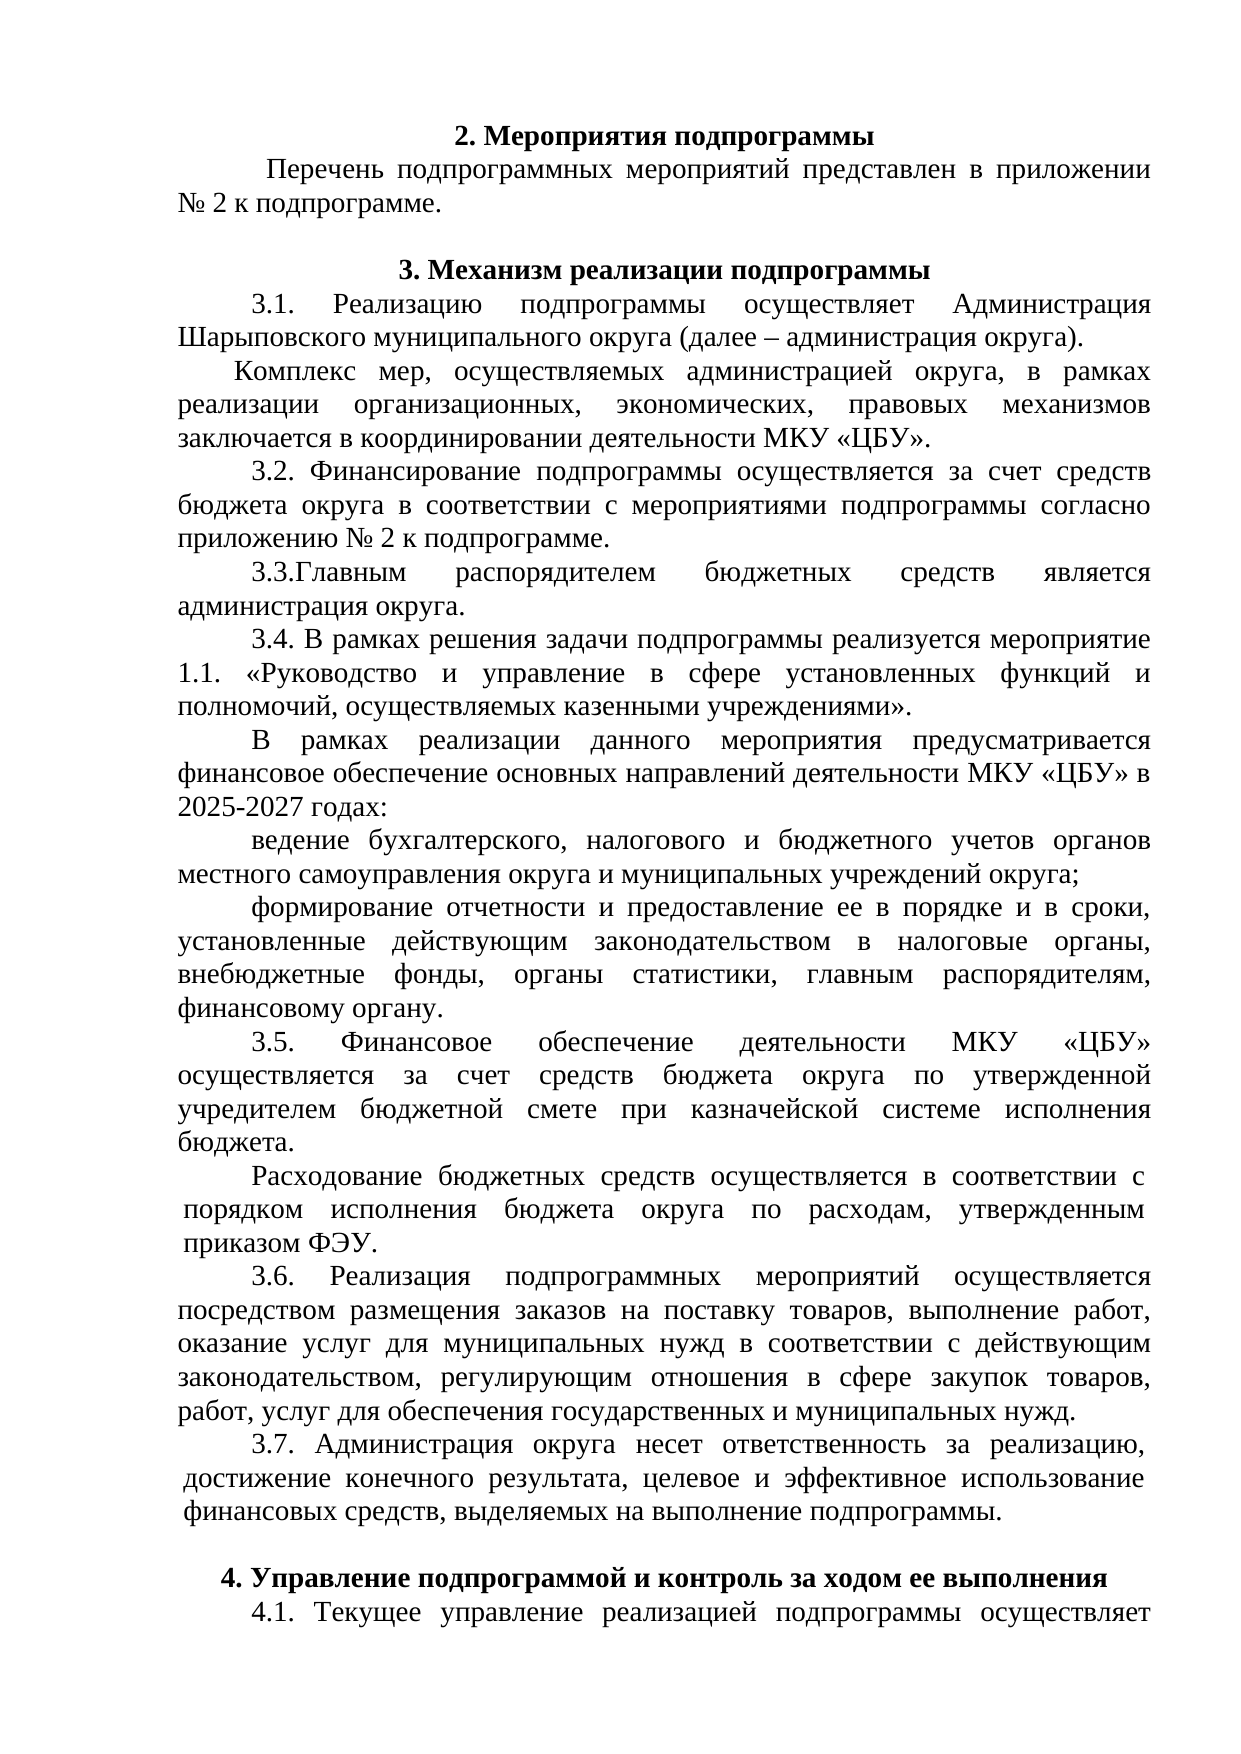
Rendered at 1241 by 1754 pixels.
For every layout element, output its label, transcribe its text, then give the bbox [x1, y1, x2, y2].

text 3.6. Реализация подпрограммных мероприятий осуществляется посредством размещения заказов на поставку товаров, выполнение работ, оказание услуг для муниципальных нужд в соответствии с действующим законодательством, регулирующим отношения в сфере закупок товаров, работ, услуг для обеспечения государственных и муниципальных нужд. [177, 1258, 1152, 1426]
text Перечень подпрограммных мероприятий представлен в приложении № 2 к подпрограмме. [177, 152, 1152, 219]
text ведение бухгалтерского, налогового и бюджетного учетов органов местного самоуправления округа и муниципальных учреждений округа; [177, 822, 1152, 889]
text 2. Мероприятия подпрограммы [177, 118, 1152, 152]
text 3.5. Финансовое обеспечение деятельности МКУ «ЦБУ» осуществляется за счет средств бюджета округа по утвержденной учредителем бюджетной смете при казначейской системе исполнения бюджета. [177, 1024, 1152, 1158]
text 3.1. Реализацию подпрограммы осуществляет Администрация Шарыповского муниципального округа (далее – администрация округа). [177, 286, 1152, 353]
text Комплекс мер, осуществляемых администрацией округа, в рамках реализации организационных, экономических, правовых механизмов заключается в координировании деятельности МКУ «ЦБУ». [177, 353, 1152, 453]
text Расходование бюджетных средств осуществляется в соответствии с порядком исполнения бюджета округа по расходам, утвержденным приказом ФЭУ. [183, 1158, 1146, 1258]
text 3. Механизм реализации подпрограммы [177, 252, 1152, 286]
text 3.7. Администрация округа несет ответственность за реализацию, достижение конечного результата, целевое и эффективное использование финансовых средств, выделяемых на выполнение подпрограммы. [183, 1426, 1146, 1527]
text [177, 1594, 1152, 1627]
text 4. Управление подпрограммой и контроль за ходом ее выполнения [177, 1560, 1152, 1594]
text 3.3.Главным распорядителем бюджетных средств является администрация округа. [177, 554, 1152, 621]
text 3.2. Финансирование подпрограммы осуществляется за счет средств бюджета округа в соответствии с мероприятиями подпрограммы согласно приложению № 2 к подпрограмме. [177, 453, 1152, 554]
text 3.4. В рамках решения задачи подпрограммы реализуется мероприятие 1.1. «Руководство и управление в сфере установленных функций и полномочий, осуществляемых казенными учреждениями». [177, 621, 1152, 722]
text формирование отчетности и предоставление ее в порядке и в сроки, установленные действующим законодательством в налоговые органы, внебюджетные фонды, органы статистики, главным распорядителям, финансовому органу. [177, 889, 1152, 1024]
text В рамках реализации данного мероприятия предусматривается финансовое обеспечение основных направлений деятельности МКУ «ЦБУ» в 2025-2027 годах: [177, 722, 1152, 822]
